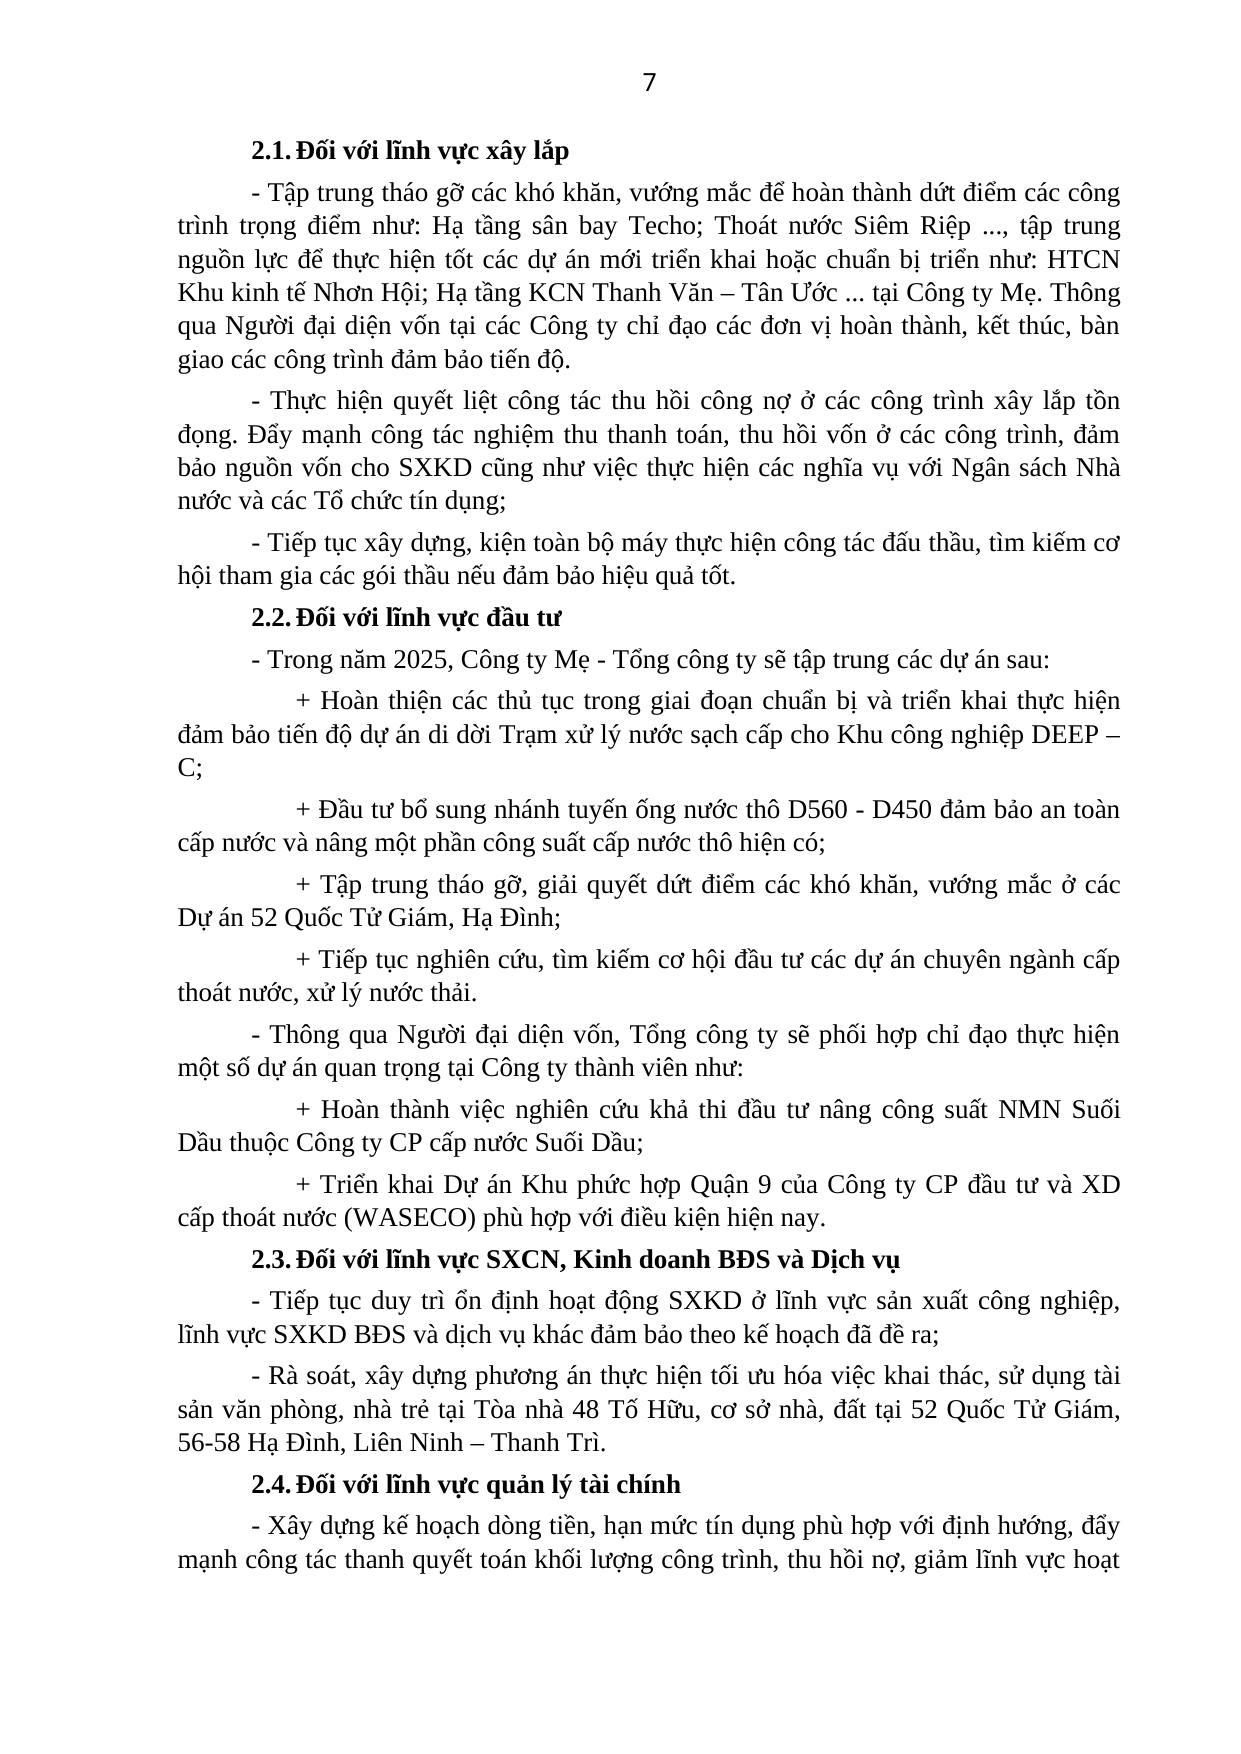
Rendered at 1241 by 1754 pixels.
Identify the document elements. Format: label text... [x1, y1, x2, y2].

text + Hoàn thiện các thủ tục trong giai đoạn chuẩn bị và triển khai thực hiện đảm bảo tiến độ dự án di dời Trạm xử lý nước sạch cấp cho Khu công nghiệp DEEP – C; [177, 683, 1122, 783]
text + Tiếp tục nghiên cứu, tìm kiếm cơ hội đầu tư các dự án chuyên ngành cấp thoát nước, xử lý nước thải. [177, 941, 1122, 1008]
text - Thông qua Người đại diện vốn, Tổng công ty sẽ phối hợp chỉ đạo thực hiện một số dự án quan trọng tại Công ty thành viên như: [177, 1016, 1122, 1083]
text - Thực hiện quyết liệt công tác thu hồi công nợ ở các công trình xây lắp tồn đọng. Đẩy mạnh công tác nghiệm thu thanh toán, thu hồi vốn ở các công trình, đảm bảo nguồn vốn cho SXKD cũng như việc thực hiện các nghĩa vụ với Ngân sách Nhà nước và các Tổ chức tín dụng; [177, 383, 1122, 516]
text - Trong năm 2025, Công ty Mẹ - Tổng công ty sẽ tập trung các dự án sau: [177, 641, 1122, 675]
text + Hoàn thành việc nghiên cứu khả thi đầu tư nâng công suất NMN Suối Dầu thuộc Công ty CP cấp nước Suối Dầu; [177, 1091, 1122, 1158]
list Đối với lĩnh vực đầu tư [177, 600, 1122, 633]
text - Tiếp tục xây dựng, kiện toàn bộ máy thực hiện công tác đấu thầu, tìm kiếm cơ hội tham gia các gói thầu nếu đảm bảo hiệu quả tốt. [177, 525, 1122, 591]
text - Tập trung tháo gỡ các khó khăn, vướng mắc để hoàn thành dứt điểm các công trình trọng điểm như: Hạ tầng sân bay Techo; Thoát nước Siêm Riệp ..., tập trung nguồn lực để thực hiện tốt các dự án mới triển khai hoặc chuẩn bị triển như: HTCN Khu kinh tế Nhơn Hội; Hạ tầng KCN Thanh Văn – Tân Ước ... tại Công ty Mẹ. Thông qua Người đại diện vốn tại các Công ty chỉ đạo các đơn vị hoàn thành, kết thúc, bàn giao các công trình đảm bảo tiến độ. [177, 175, 1122, 375]
list Đối với lĩnh vực quản lý tài chính [177, 1466, 1122, 1500]
text - Tiếp tục duy trì ổn định hoạt động SXKD ở lĩnh vực sản xuất công nghiệp, lĩnh vực SXKD BĐS và dịch vụ khác đảm bảo theo kế hoạch đã đề ra; [177, 1283, 1122, 1350]
text - Rà soát, xây dựng phương án thực hiện tối ưu hóa việc khai thác, sử dụng tài sản văn phòng, nhà trẻ tại Tòa nhà 48 Tố Hữu, cơ sở nhà, đất tại 52 Quốc Tử Giám, 56-58 Hạ Đình, Liên Ninh – Thanh Trì. [177, 1358, 1122, 1458]
text + Triển khai Dự án Khu phức hợp Quận 9 của Công ty CP đầu tư và XD cấp thoát nước (WASECO) phù hợp với điều kiện hiện nay. [177, 1166, 1122, 1233]
list Đối với lĩnh vực xây lắp [177, 133, 1122, 166]
text + Đầu tư bổ sung nhánh tuyến ống nước thô D560 - D450 đảm bảo an toàn cấp nước và nâng một phần công suất cấp nước thô hiện có; [177, 791, 1122, 858]
text + Tập trung tháo gỡ, giải quyết dứt điểm các khó khăn, vướng mắc ở các Dự án 52 Quốc Tử Giám, Hạ Đình; [177, 866, 1122, 933]
list Đối với lĩnh vực SXCN, Kinh doanh BĐS và Dịch vụ [177, 1241, 1122, 1275]
